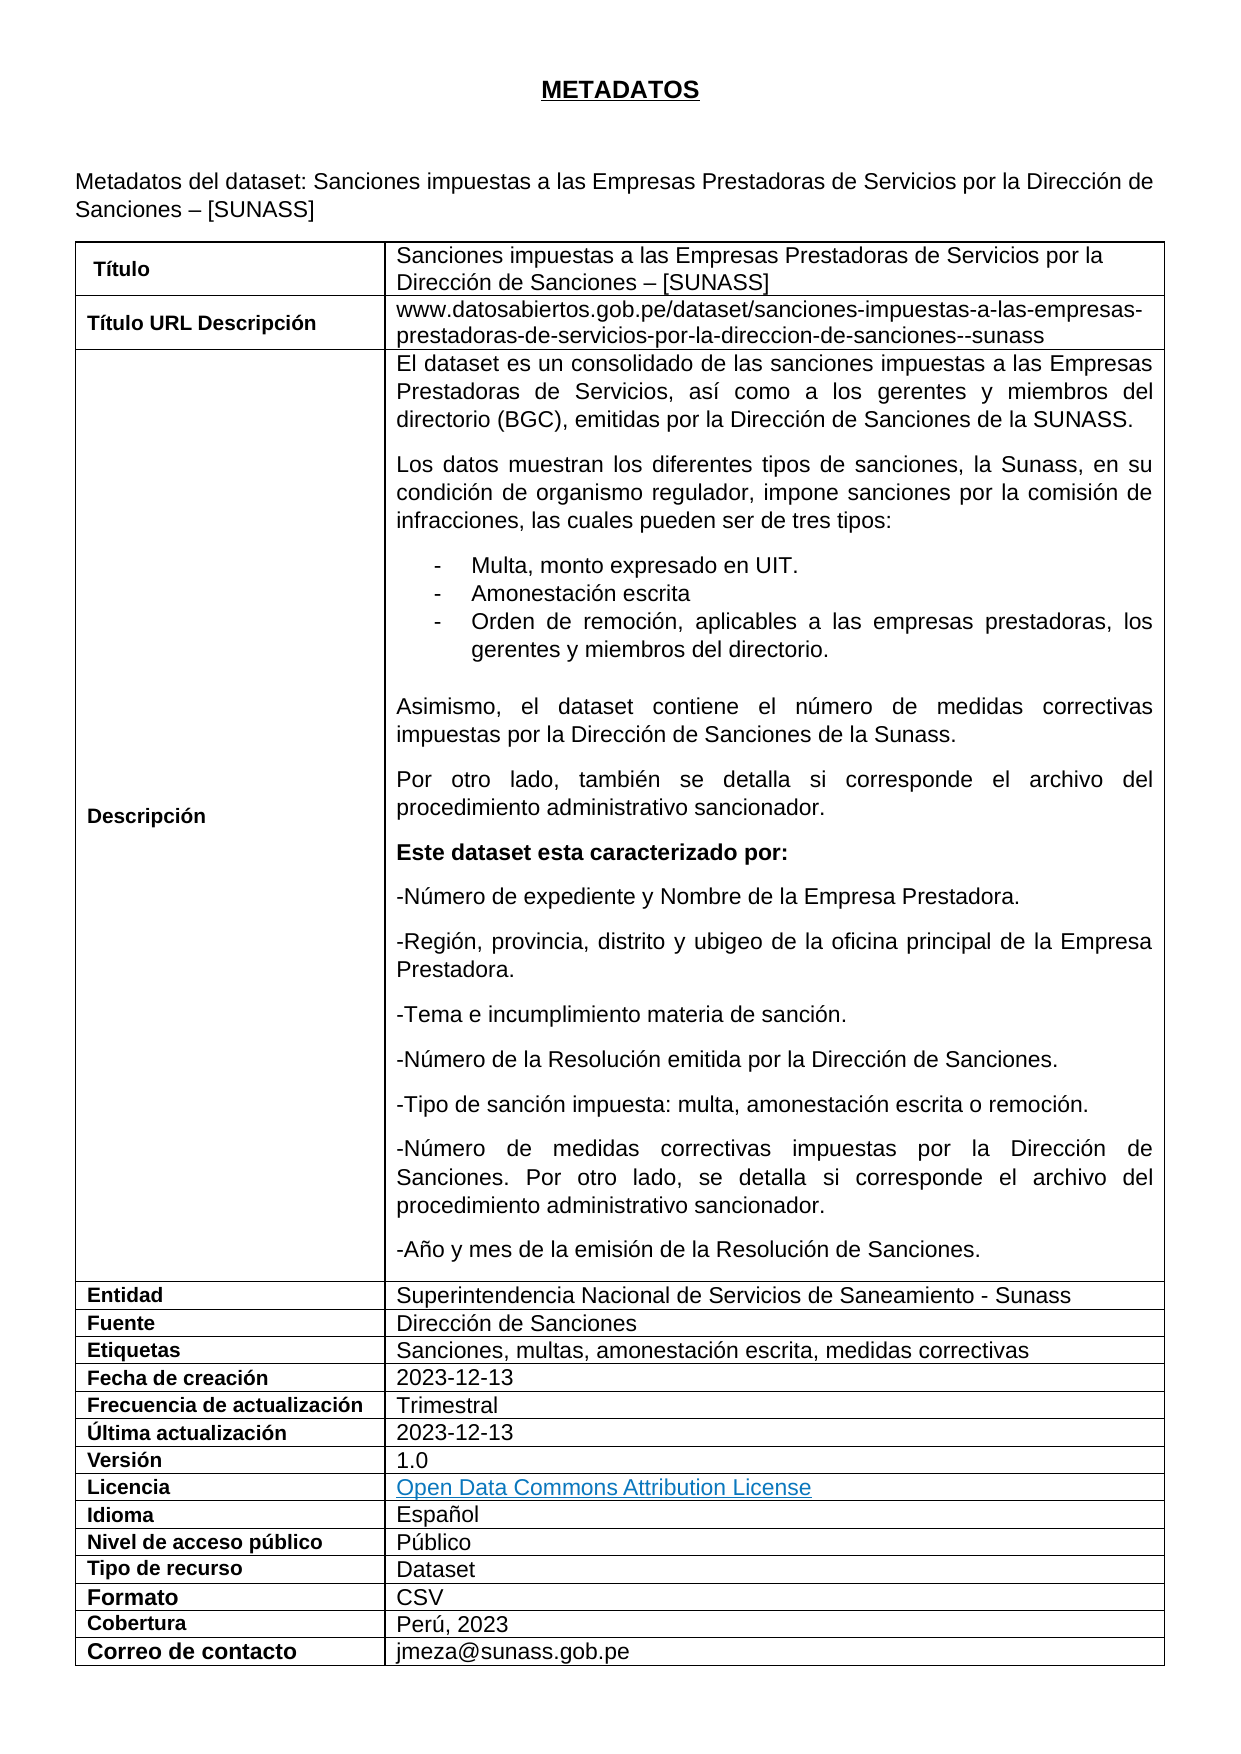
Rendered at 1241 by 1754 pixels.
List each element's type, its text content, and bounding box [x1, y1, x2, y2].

text Metadatos del dataset: Sanciones impuestas a las Empresas Prestadoras de Servicios por la Dirección de Sanciones – [SUNASS] [75, 168, 1165, 223]
table_cell Público [386, 1529, 1164, 1555]
table_cell Formato [76, 1584, 384, 1610]
table_cell Idioma [76, 1501, 384, 1528]
text METADATOS [75, 75, 1165, 104]
table_cell Correo de contacto [76, 1638, 384, 1665]
table_cell Nivel de acceso público [76, 1529, 384, 1555]
table_cell Open Data Commons Attribution License [386, 1474, 1164, 1500]
table_cell Cobertura [76, 1611, 384, 1637]
table_cell Superintendencia Nacional de Servicios de Saneamiento - Sunass [386, 1282, 1164, 1308]
table_header Sanciones impuestas a las Empresas Prestadoras de Servicios por la Dirección de Sanciones – [SUNASS] [386, 243, 1164, 295]
table_header Título [76, 243, 384, 295]
table_cell jmeza@sunass.gob.pe [386, 1638, 1164, 1665]
table_cell Fuente [76, 1310, 384, 1336]
table_cell Entidad [76, 1282, 384, 1308]
table_cell Versión [76, 1447, 384, 1473]
table_cell Trimestral [386, 1392, 1164, 1418]
table_cell www.datosabiertos.gob.pe/dataset/sanciones-impuestas-a-las-empresas-prestadoras-de-servicios-por-la-direccion-de-sanciones--sunass [386, 296, 1164, 349]
table_cell Español [386, 1501, 1164, 1528]
table_cell Sanciones, multas, amonestación escrita, medidas correctivas [386, 1337, 1164, 1363]
table_cell Dataset [386, 1556, 1164, 1582]
table_cell Descripción [76, 350, 384, 1281]
table_cell Etiquetas [76, 1337, 384, 1363]
table_cell 1.0 [386, 1447, 1164, 1473]
table_cell Última actualización [76, 1419, 384, 1446]
table_cell Dirección de Sanciones [386, 1310, 1164, 1336]
table_cell Licencia [76, 1474, 384, 1500]
table_cell Fecha de creación [76, 1364, 384, 1391]
table_cell El dataset es un consolidado de las sanciones impuestas a las Empresas Prestadoras de Servicios, así como a los gerentes y miembros del directorio (BGC), emitidas por la Dirección de Sanciones de la SUNASS. Los datos muestran los diferentes tipos de sanciones, la Sunass, en su condición de organismo regulador, impone sanciones por la comisión de infracciones, las cuales pueden ser de tres tipos: Multa, monto expresado en UIT. Amonestación escrita Orden de remoción, aplicables a las empresas prestadoras, los gerentes y miembros del directorio. Asimismo, el dataset contiene el número de medidas correctivas impuestas por la Dirección de Sanciones de la Sunass. Por otro lado, también se detalla si corresponde el archivo del procedimiento administrativo sancionador. Este dataset esta caracterizado por: -Número de expediente y Nombre de la Empresa Prestadora. -Región, provincia, distrito y ubigeo de la oficina principal de la Empresa Prestadora. -Tema e incumplimiento materia de sanción. -Número de la Resolución emitida por la Dirección de Sanciones. -Tipo de sanción impuesta: multa, amonestación escrita o remoción. -Número de medidas correctivas impuestas por la Dirección de Sanciones. Por otro lado, se detalla si corresponde el archivo del procedimiento administrativo sancionador. -Año y mes de la emisión de la Resolución de Sanciones. [386, 350, 1164, 1281]
table_cell 2023-12-13 [386, 1364, 1164, 1391]
table_cell Título URL Descripción [76, 296, 384, 349]
table_cell Perú, 2023 [386, 1611, 1164, 1637]
table_cell 2023-12-13 [386, 1419, 1164, 1446]
table_cell CSV [386, 1584, 1164, 1610]
table_cell Tipo de recurso [76, 1556, 384, 1582]
table_cell Frecuencia de actualización [76, 1392, 384, 1418]
